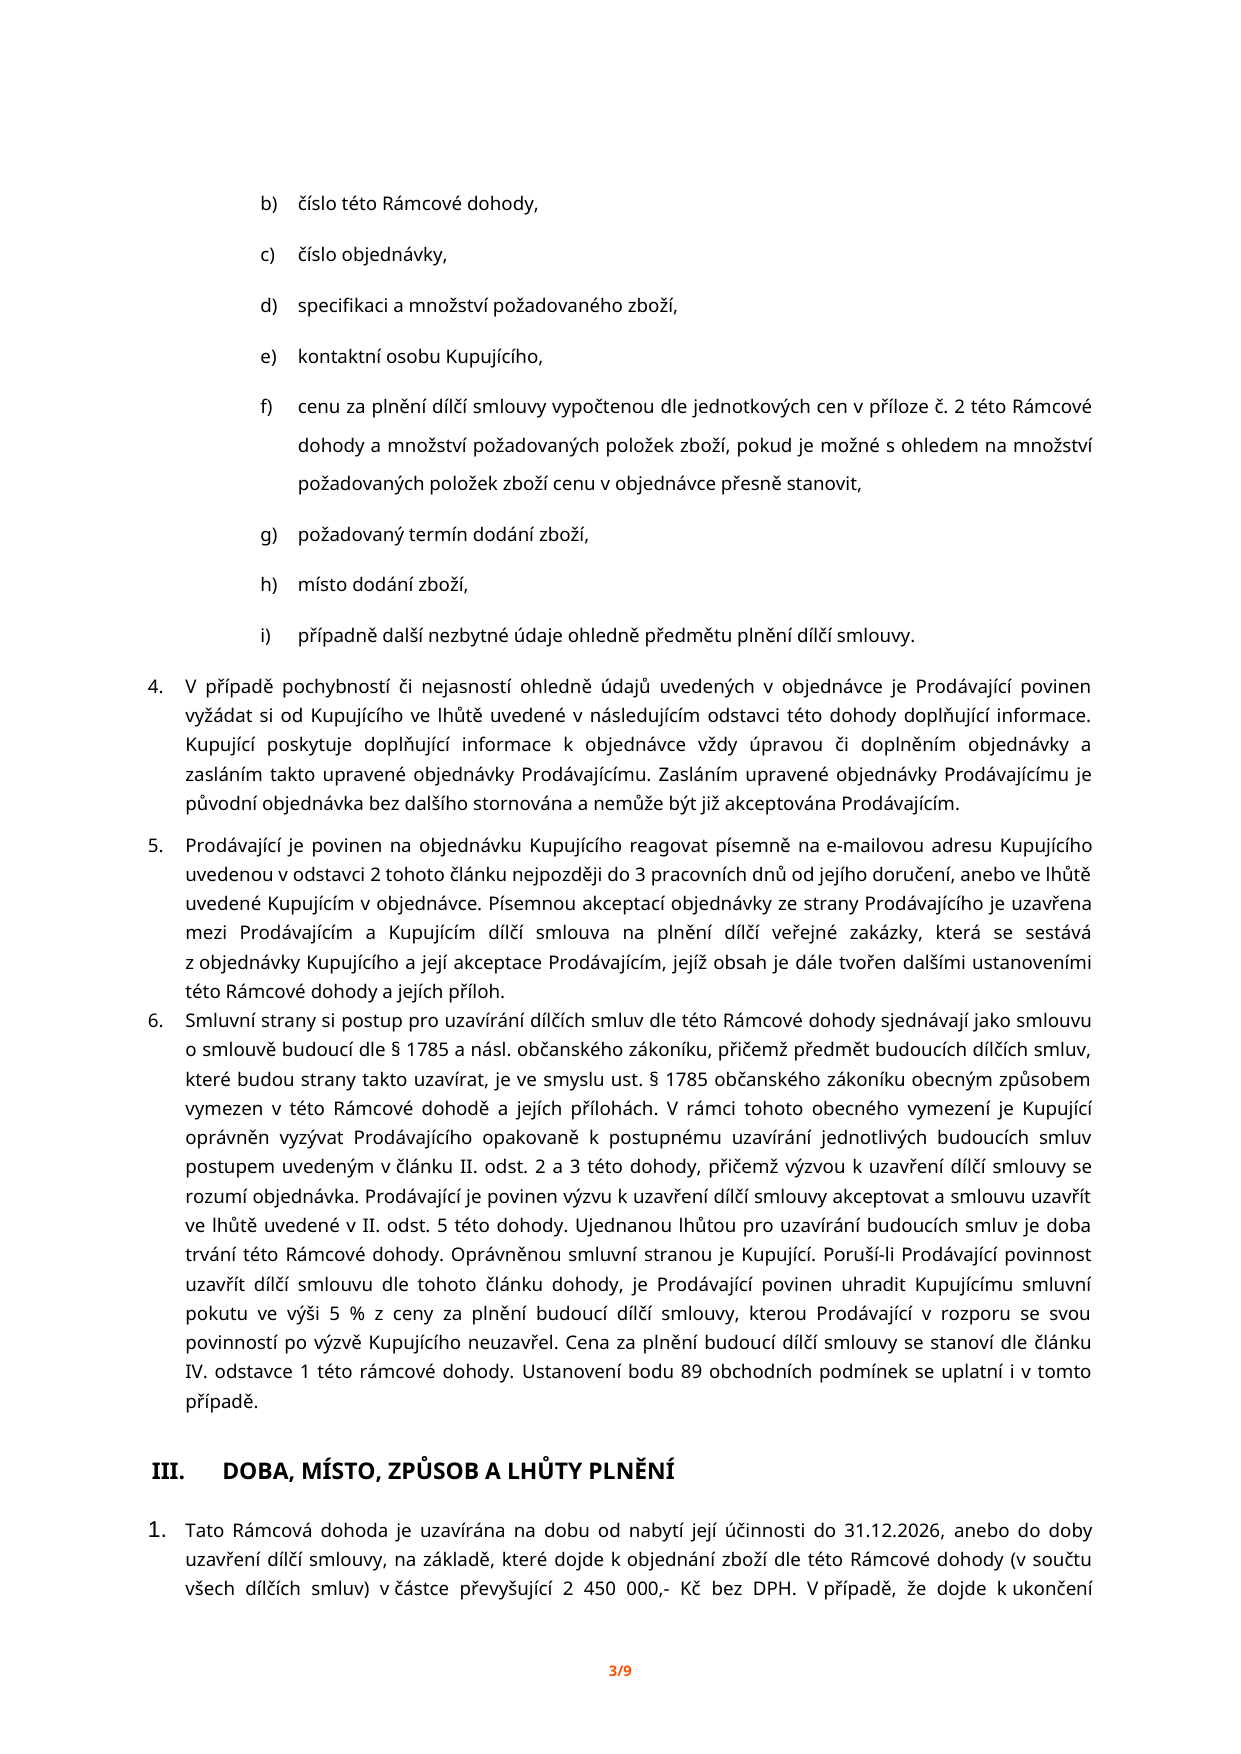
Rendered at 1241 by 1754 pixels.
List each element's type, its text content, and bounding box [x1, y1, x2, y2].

list V případě pochybností či nejasností ohledně údajů uvedených v objednávce je Prodávající povinen vyžádat si od Kupujícího ve lhůtě uvedené v následujícím odstavci této dohody doplňující informace. Kupující poskytuje doplňující informace k objednávce vždy úpravou či doplněním objednávky a zasláním takto upravené objednávky Prodávajícímu. Zasláním upravené objednávky Prodávajícímu je původní objednávka bez dalšího stornována a nemůže být již akceptována Prodávajícím. [148, 673, 1093, 816]
list požadovaný termín dodání zboží, [260, 521, 1093, 546]
list případně další nezbytné údaje ohledně předmětu plnění dílčí smlouvy. [260, 622, 1093, 648]
list Smluvní strany si postup pro uzavírání dílčích smluv dle této Rámcové dohody sjednávají jako smlouvu o smlouvě budoucí dle § 1785 a násl. občanského zákoníku, přičemž předmět budoucích dílčích smluv, které budou strany takto uzavírat, je ve smyslu ust. § 1785 občanského zákoníku obecným způsobem vymezen v této Rámcové dohodě a jejích přílohách. V rámci tohoto obecného vymezení je Kupující oprávněn vyzývat Prodávajícího opakovaně k postupnému uzavírání jednotlivých budoucích smluv postupem uvedeným v článku II. odst. 2 a 3 této dohody, přičemž výzvou k uzavření dílčí smlouvy se rozumí objednávka. Prodávající je povinen výzvu k uzavření dílčí smlouvy akceptovat a smlouvu uzavřít ve lhůtě uvedené v II. odst. 5 této dohody. Ujednanou lhůtou pro uzavírání budoucích smluv je doba trvání této Rámcové dohody. Oprávněnou smluvní stranou je Kupující. Poruší-li Prodávající povinnost uzavřít dílčí smlouvu dle tohoto článku dohody, je Prodávající povinen uhradit Kupujícímu smluvní pokutu ve výši 5 % z ceny za plnění budoucí dílčí smlouvy, kterou Prodávající v rozporu se svou povinností po výzvě Kupujícího neuzavřel. Cena za plnění budoucí dílčí smlouvy se stanoví dle článku IV. odstavce 1 této rámcové dohody. Ustanovení bodu 89 obchodních podmínek se uplatní i v tomto případě. [148, 1007, 1093, 1413]
list místo dodání zboží, [260, 572, 1093, 597]
list číslo této Rámcové dohody, [260, 191, 1093, 216]
list kontaktní osobu Kupujícího, [260, 343, 1093, 368]
list číslo objednávky, [260, 241, 1093, 267]
list specifikaci a množství požadovaného zboží, [260, 292, 1093, 318]
list Prodávající je povinen na objednávku Kupujícího reagovat písemně na e-mailovou adresu Kupujícího uvedenou v odstavci 2 tohoto článku nejpozději do 3 pracovních dnů od jejího doručení, anebo ve lhůtě uvedené Kupujícím v objednávce. Písemnou akceptací objednávky ze strany Prodávajícího je uzavřena mezi Prodávajícím a Kupujícím dílčí smlouva na plnění dílčí veřejné zakázky, která se sestává z objednávky Kupujícího a její akceptace Prodávajícím, jejíž obsah je dále tvořen dalšími ustanoveními této Rámcové dohody a jejích příloh. [148, 832, 1093, 1004]
list cenu za plnění dílčí smlouvy vypočtenou dle jednotkových cen v příloze č. 2 této Rámcové dohody a množství požadovaných položek zboží, pokud je možné s ohledem na množství požadovaných položek zboží cenu v objednávce přesně stanovit, [260, 394, 1093, 496]
list DOBA, MÍSTO, ZPŮSOB A LHŮTY PLNĚNÍ [185, 1455, 1093, 1486]
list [148, 1516, 1093, 1601]
